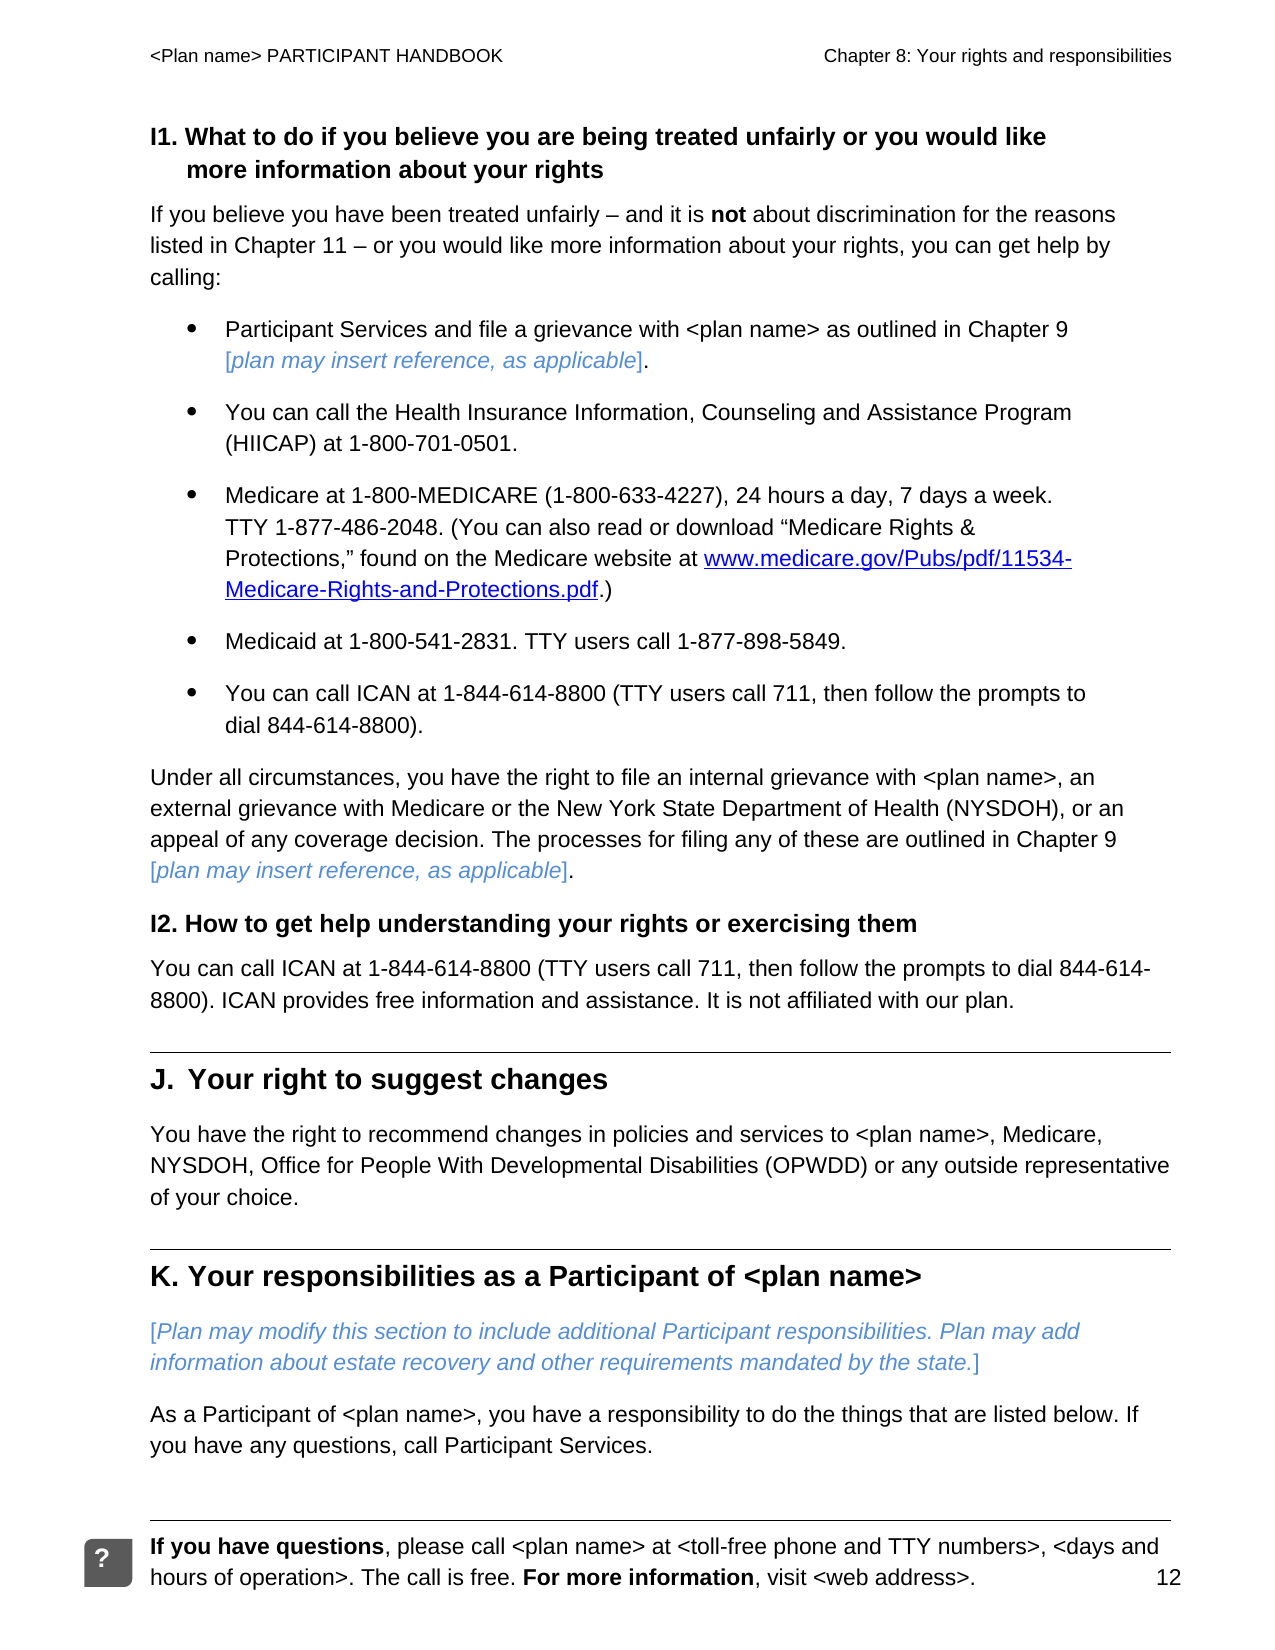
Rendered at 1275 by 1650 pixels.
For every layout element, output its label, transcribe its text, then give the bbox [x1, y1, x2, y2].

text [Plan may modify this section to include additional Participant responsibilities. Plan may add information about estate recovery and other requirements mandated by the state.] [150, 1314, 1171, 1377]
list Participant Services and file a grievance with <plan name> as outlined in Chapter 9 [plan may insert reference, as applicable]. [187, 312, 1096, 375]
list Medicaid at 1-800-541-2831. TTY users call 1-877-898-5849. [187, 625, 1096, 656]
text You can call ICAN at 1-844-614-8800 (TTY users call 711, then follow the prompts to dial 844-614-8800). ICAN provides free information and assistance. It is not affiliated with our plan. [150, 952, 1171, 1014]
text As a Participant of <plan name>, you have a responsibility to do the things that are listed below. If you have any questions, call Participant Services. [150, 1398, 1171, 1460]
list Medicare at 1-800-MEDICARE (1-800-633-4227), 24 hours a day, 7 days a week. TTY 1-877-486-2048. (You can also read or download “Medicare Rights & Protections,” found on the Medicare website at www.medicare.gov/Pubs/pdf/11534-Medicare-Rights-and-Protections.pdf.) [187, 479, 1096, 604]
list You can call ICAN at 1-844-614-8800 (TTY users call 711, then follow the prompts to dial 844-614-8800). [187, 677, 1096, 739]
list You can call the Health Insurance Information, Counseling and Assistance Program (HIICAP) at 1-800-701-0501. [187, 396, 1096, 458]
subtitle Your right to suggest changes [150, 1053, 1171, 1097]
subtitle Your responsibilities as a Participant of <plan name> [150, 1250, 1171, 1293]
text You have the right to recommend changes in policies and services to <plan name>, Medicare, NYSDOH, Office for People With Developmental Disabilities (OPWDD) or any outside representative of your choice. [150, 1117, 1171, 1211]
subtitle I2. How to get help understanding your rights or exercising them [150, 906, 1096, 939]
text If you believe you have been treated unfairly – and it is not about discrimination for the reasons listed in Chapter 11 – or you would like more information about your rights, you can get help by calling: [150, 198, 1171, 291]
subtitle I1. What to do if you believe you are being treated unfairly or you would like more information about your rights [150, 118, 1096, 185]
text Under all circumstances, you have the right to file an internal grievance with <plan name>, an external grievance with Medicare or the New York State Department of Health (NYSDOH), or an appeal of any coverage decision. The processes for filing any of these are outlined in Chapter 9 [plan may insert reference, as applicable]. [150, 760, 1171, 885]
